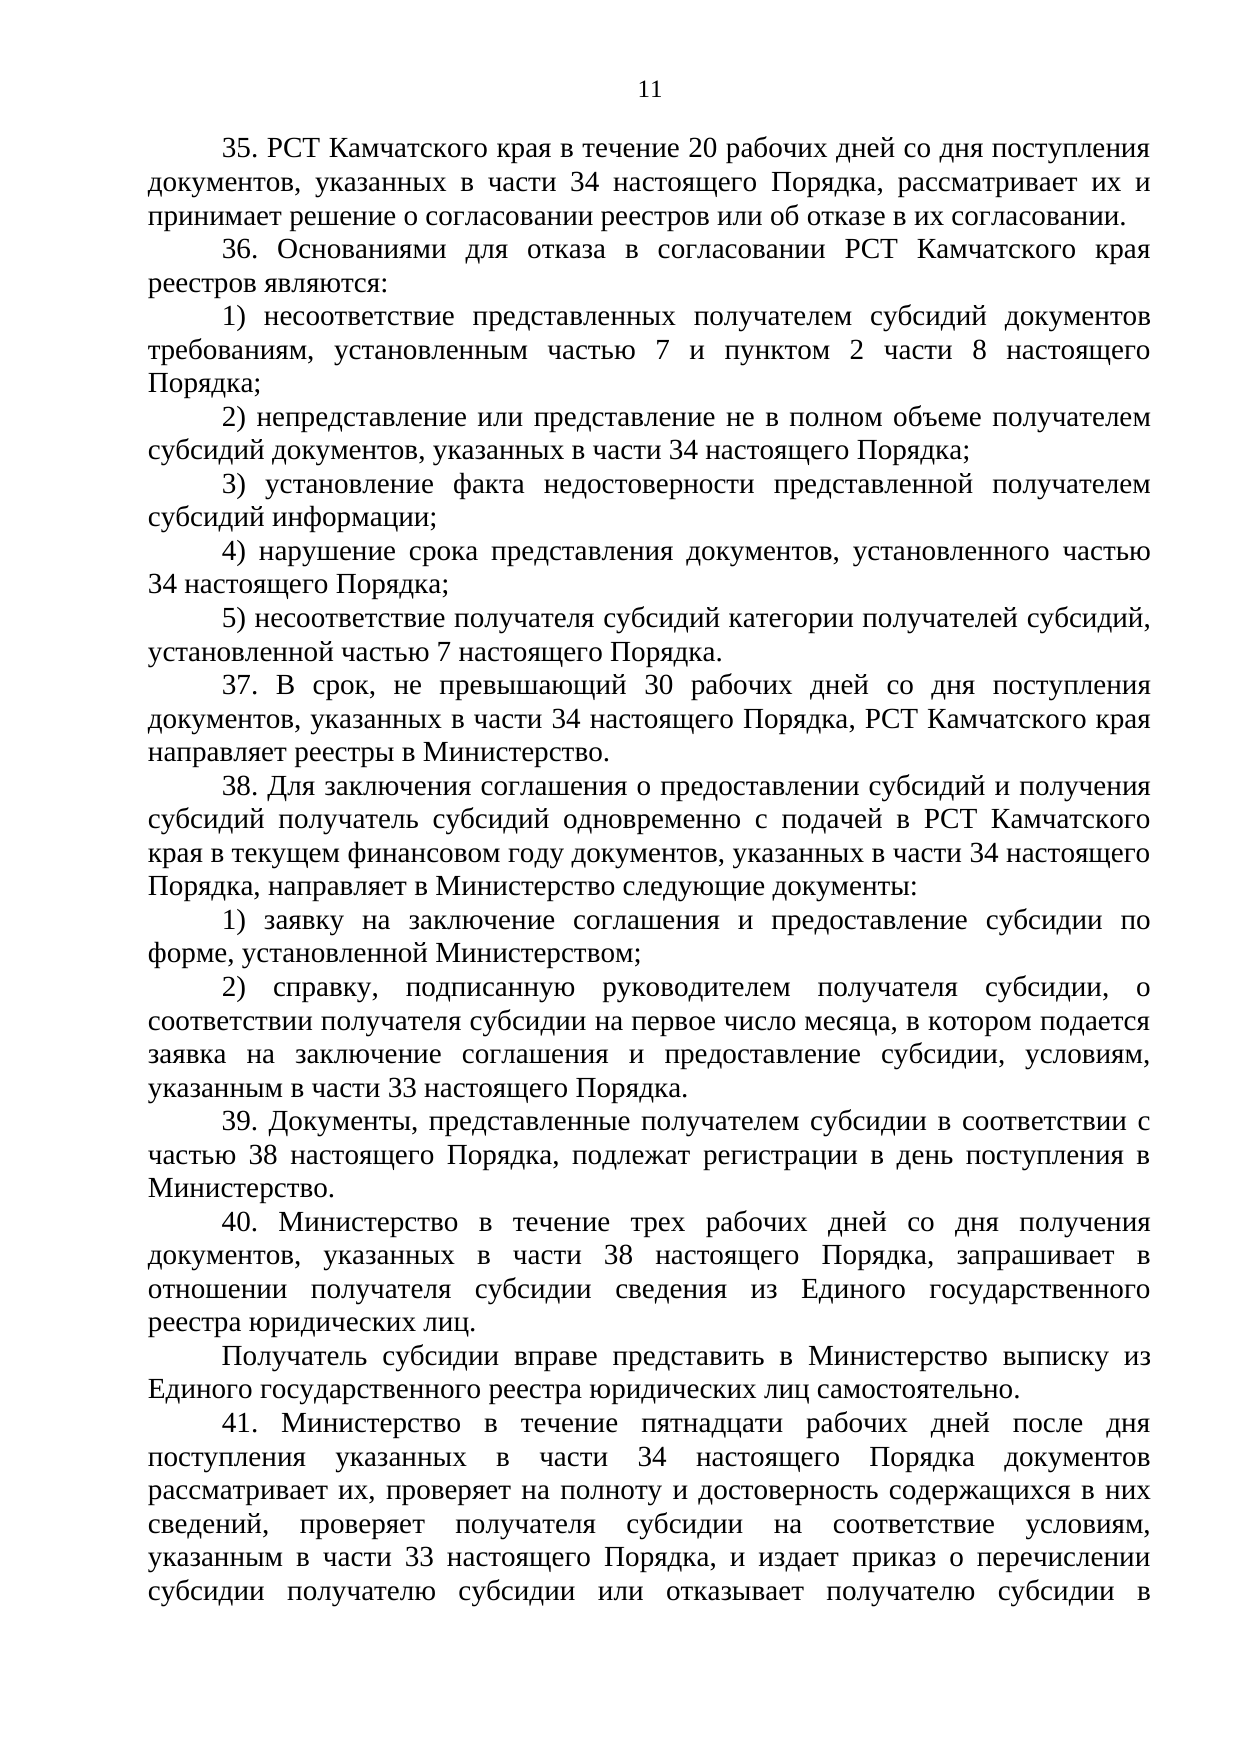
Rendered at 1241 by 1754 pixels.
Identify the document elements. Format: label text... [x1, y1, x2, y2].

text 3) установление факта недостоверности представленной получателем субсидий информации; [148, 466, 1152, 533]
text 2) непредставление или представление не в полном объеме получателем субсидий документов, указанных в части 34 настоящего Порядка; [148, 399, 1152, 466]
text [148, 1405, 1152, 1606]
text Получатель субсидии вправе представить в Министерство выписку из Единого государственного реестра юридических лиц самостоятельно. [148, 1338, 1152, 1405]
text 2) справку, подписанную руководителем получателя субсидии, о соответствии получателя субсидии на первое число месяца, в котором подается заявка на заключение соглашения и предоставление субсидии, условиям, указанным в части 33 настоящего Порядка. [148, 969, 1152, 1103]
text 38. Для заключения соглашения о предоставлении субсидий и получения субсидий получатель субсидий одновременно с подачей в РСТ Камчатского края в текущем финансовом году документов, указанных в части 34 настоящего Порядка, направляет в Министерство следующие документы: [148, 768, 1152, 902]
text 5) несоответствие получателя субсидий категории получателей субсидий, установленной частью 7 настоящего Порядка. [148, 600, 1152, 667]
text 4) нарушение срока представления документов, установленного частью 34 настоящего Порядка; [148, 533, 1152, 600]
text 37. В срок, не превышающий 30 рабочих дней со дня поступления документов, указанных в части 34 настоящего Порядка, РСТ Камчатского края направляет реестры в Министерство. [148, 667, 1152, 768]
text 40. Министерство в течение трех рабочих дней со дня получения документов, указанных в части 38 настоящего Порядка, запрашивает в отношении получателя субсидии сведения из Единого государственного реестра юридических лиц. [148, 1204, 1152, 1338]
text 1) несоответствие представленных получателем субсидий документов требованиям, установленным частью 7 и пунктом 2 части 8 настоящего Порядка; [148, 298, 1152, 399]
text 35. РСТ Камчатского края в течение 20 рабочих дней со дня поступления документов, указанных в части 34 настоящего Порядка, рассматривает их и принимает решение о согласовании реестров или об отказе в их согласовании. [148, 131, 1152, 231]
text 1) заявку на заключение соглашения и предоставление субсидии по форме, установленной Министерством; [148, 902, 1152, 969]
text 39. Документы, представленные получателем субсидии в соответствии с частью 38 настоящего Порядка, подлежат регистрации в день поступления в Министерство. [148, 1103, 1152, 1204]
text 36. Основаниями для отказа в согласовании РСТ Камчатского края реестров являются: [148, 231, 1152, 298]
